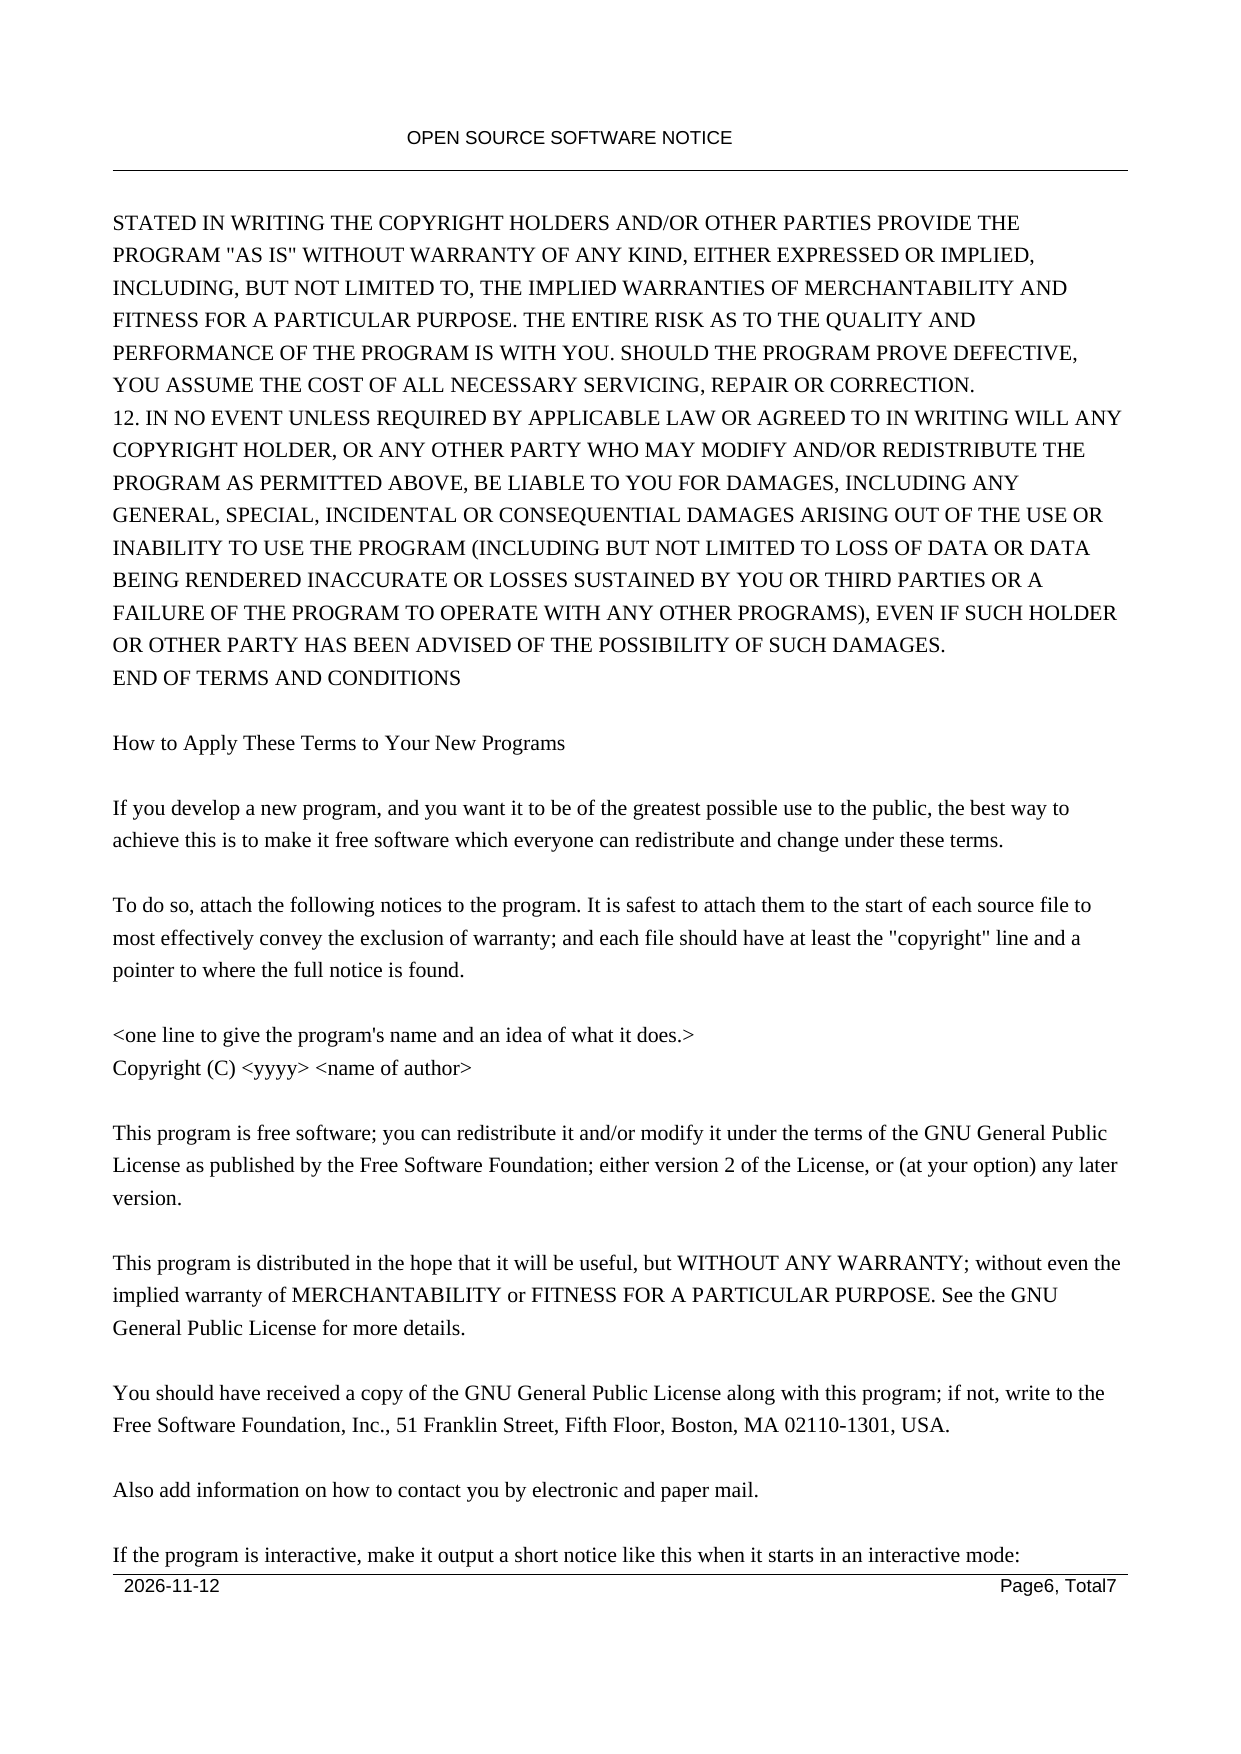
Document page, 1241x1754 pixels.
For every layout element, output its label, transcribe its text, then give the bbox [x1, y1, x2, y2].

text <one line to give the program's name and an idea of what it does.> [112, 1019, 1128, 1051]
text If the program is interactive, make it output a short notice like this when it starts in an interactive mode: [112, 1539, 1128, 1571]
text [112, 206, 1128, 401]
text Copyright (C) <yyyy> <name of author> [112, 1051, 1128, 1084]
text This program is distributed in the hope that it will be useful, but WITHOUT ANY WARRANTY; without even the implied warranty of MERCHANTABILITY or FITNESS FOR A PARTICULAR PURPOSE. See the GNU General Public License for more details. [112, 1246, 1128, 1344]
text To do so, attach the following notices to the program. It is safest to attach them to the start of each source file to most effectively convey the exclusion of warranty; and each file should have at least the "copyright" line and a pointer to where the full notice is found. [112, 889, 1128, 986]
text Also add information on how to contact you by electronic and paper mail. [112, 1474, 1128, 1506]
text You should have received a copy of the GNU General Public License along with this program; if not, write to the Free Software Foundation, Inc., 51 Franklin Street, Fifth Floor, Boston, MA 02110-1301, USA. [112, 1376, 1128, 1441]
text If you develop a new program, and you want it to be of the greatest possible use to the public, the best way to achieve this is to make it free software which everyone can redistribute and change under these terms. [112, 791, 1128, 856]
text END OF TERMS AND CONDITIONS [112, 661, 1128, 694]
text This program is free software; you can redistribute it and/or modify it under the terms of the GNU General Public License as published by the Free Software Foundation; either version 2 of the License, or (at your option) any later version. [112, 1116, 1128, 1214]
text How to Apply These Terms to Your New Programs [112, 726, 1128, 759]
text 12. IN NO EVENT UNLESS REQUIRED BY APPLICABLE LAW OR AGREED TO IN WRITING WILL ANY COPYRIGHT HOLDER, OR ANY OTHER PARTY WHO MAY MODIFY AND/OR REDISTRIBUTE THE PROGRAM AS PERMITTED ABOVE, BE LIABLE TO YOU FOR DAMAGES, INCLUDING ANY GENERAL, SPECIAL, INCIDENTAL OR CONSEQUENTIAL DAMAGES ARISING OUT OF THE USE OR INABILITY TO USE THE PROGRAM (INCLUDING BUT NOT LIMITED TO LOSS OF DATA OR DATA BEING RENDERED INACCURATE OR LOSSES SUSTAINED BY YOU OR THIRD PARTIES OR A FAILURE OF THE PROGRAM TO OPERATE WITH ANY OTHER PROGRAMS), EVEN IF SUCH HOLDER OR OTHER PARTY HAS BEEN ADVISED OF THE POSSIBILITY OF SUCH DAMAGES. [112, 401, 1128, 661]
